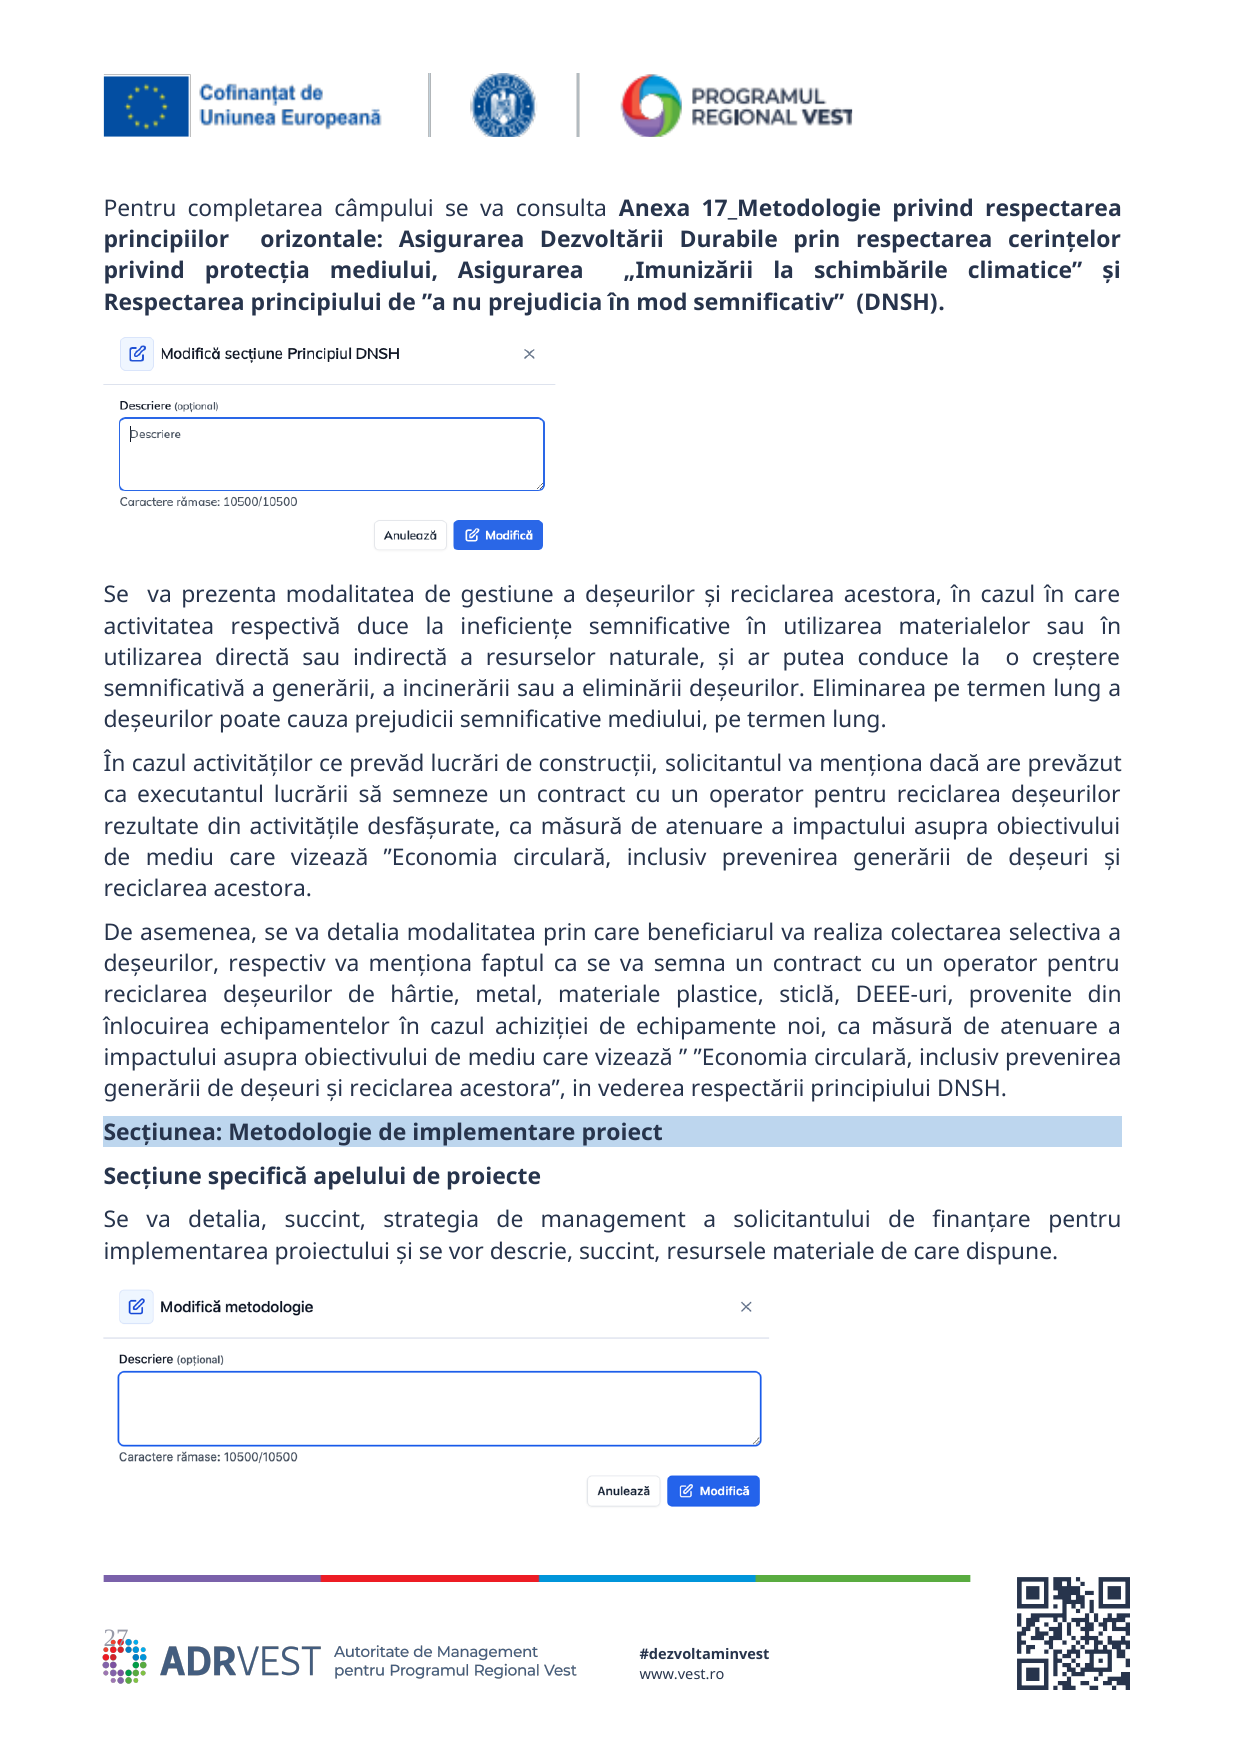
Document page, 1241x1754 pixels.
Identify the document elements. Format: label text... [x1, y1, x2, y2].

text De asemenea, se va detalia modalitatea prin care beneficiarul va realiza colectarea selectiva a deșeurilor, respectiv va menționa faptul ca se va semna un contract cu un operator pentru reciclarea deșeurilor de hârtie, metal, materiale plastice, sticlă, DEEE-uri, provenite din înlocuirea echipamentelor în cazul achiziției de echipamente noi, ca măsură de atenuare a impactului asupra obiectivului de mediu care vizează ” ”Economia circulară, inclusiv prevenirea generării de deșeuri și reciclarea acestora”, in vederea respectării principiului DNSH. [103, 916, 1122, 1103]
text Secțiunea: Metodologie de implementare proiect [103, 1116, 1122, 1147]
picture [103, 1278, 770, 1520]
text Se va prezenta modalitatea de gestiune a deșeurilor și reciclarea acestora, în cazul în care activitatea respectivă duce la ineficiențe semnificative în utilizarea materialelor sau în utilizarea directă sau indirectă a resurselor naturale, și ar putea conduce la o creștere semnificativă a generării, a incinerării sau a eliminării deșeurilor. Eliminarea pe termen lung a deșeurilor poate cauza prejudicii semnificative mediului, pe termen lung. [103, 578, 1122, 735]
picture [103, 329, 556, 566]
text Pentru completarea câmpului se va consulta Anexa 17_Metodologie privind respectarea principiilor orizontale: Asigurarea Dezvoltării Durabile prin respectarea cerințelor privind protecția mediului, Asigurarea „Imunizării la schimbările climatice” și Respectarea principiului de ”a nu prejudicia în mod semnificativ” (DNSH). [103, 192, 1122, 317]
text Se va detalia, succint, strategia de management a solicitantului de finanțare pentru implementarea proiectului și se vor descrie, succint, resursele materiale de care dispune. [103, 1203, 1122, 1266]
picture [93, 1636, 582, 1687]
text Secțiune specifică apelului de proiecte [103, 1160, 1122, 1191]
text În cazul activităților ce prevăd lucrări de construcții, solicitantul va menționa dacă are prevăzut ca executantul lucrării să semneze un contract cu un operator pentru reciclarea deșeurilor rezultate din activitățile desfășurate, ca măsură de atenuare a impactului asupra obiectivului de mediu care vizează ”Economia circulară, inclusiv prevenirea generării de deșeuri și reciclarea acestora. [103, 747, 1122, 903]
picture [1008, 1568, 1139, 1699]
